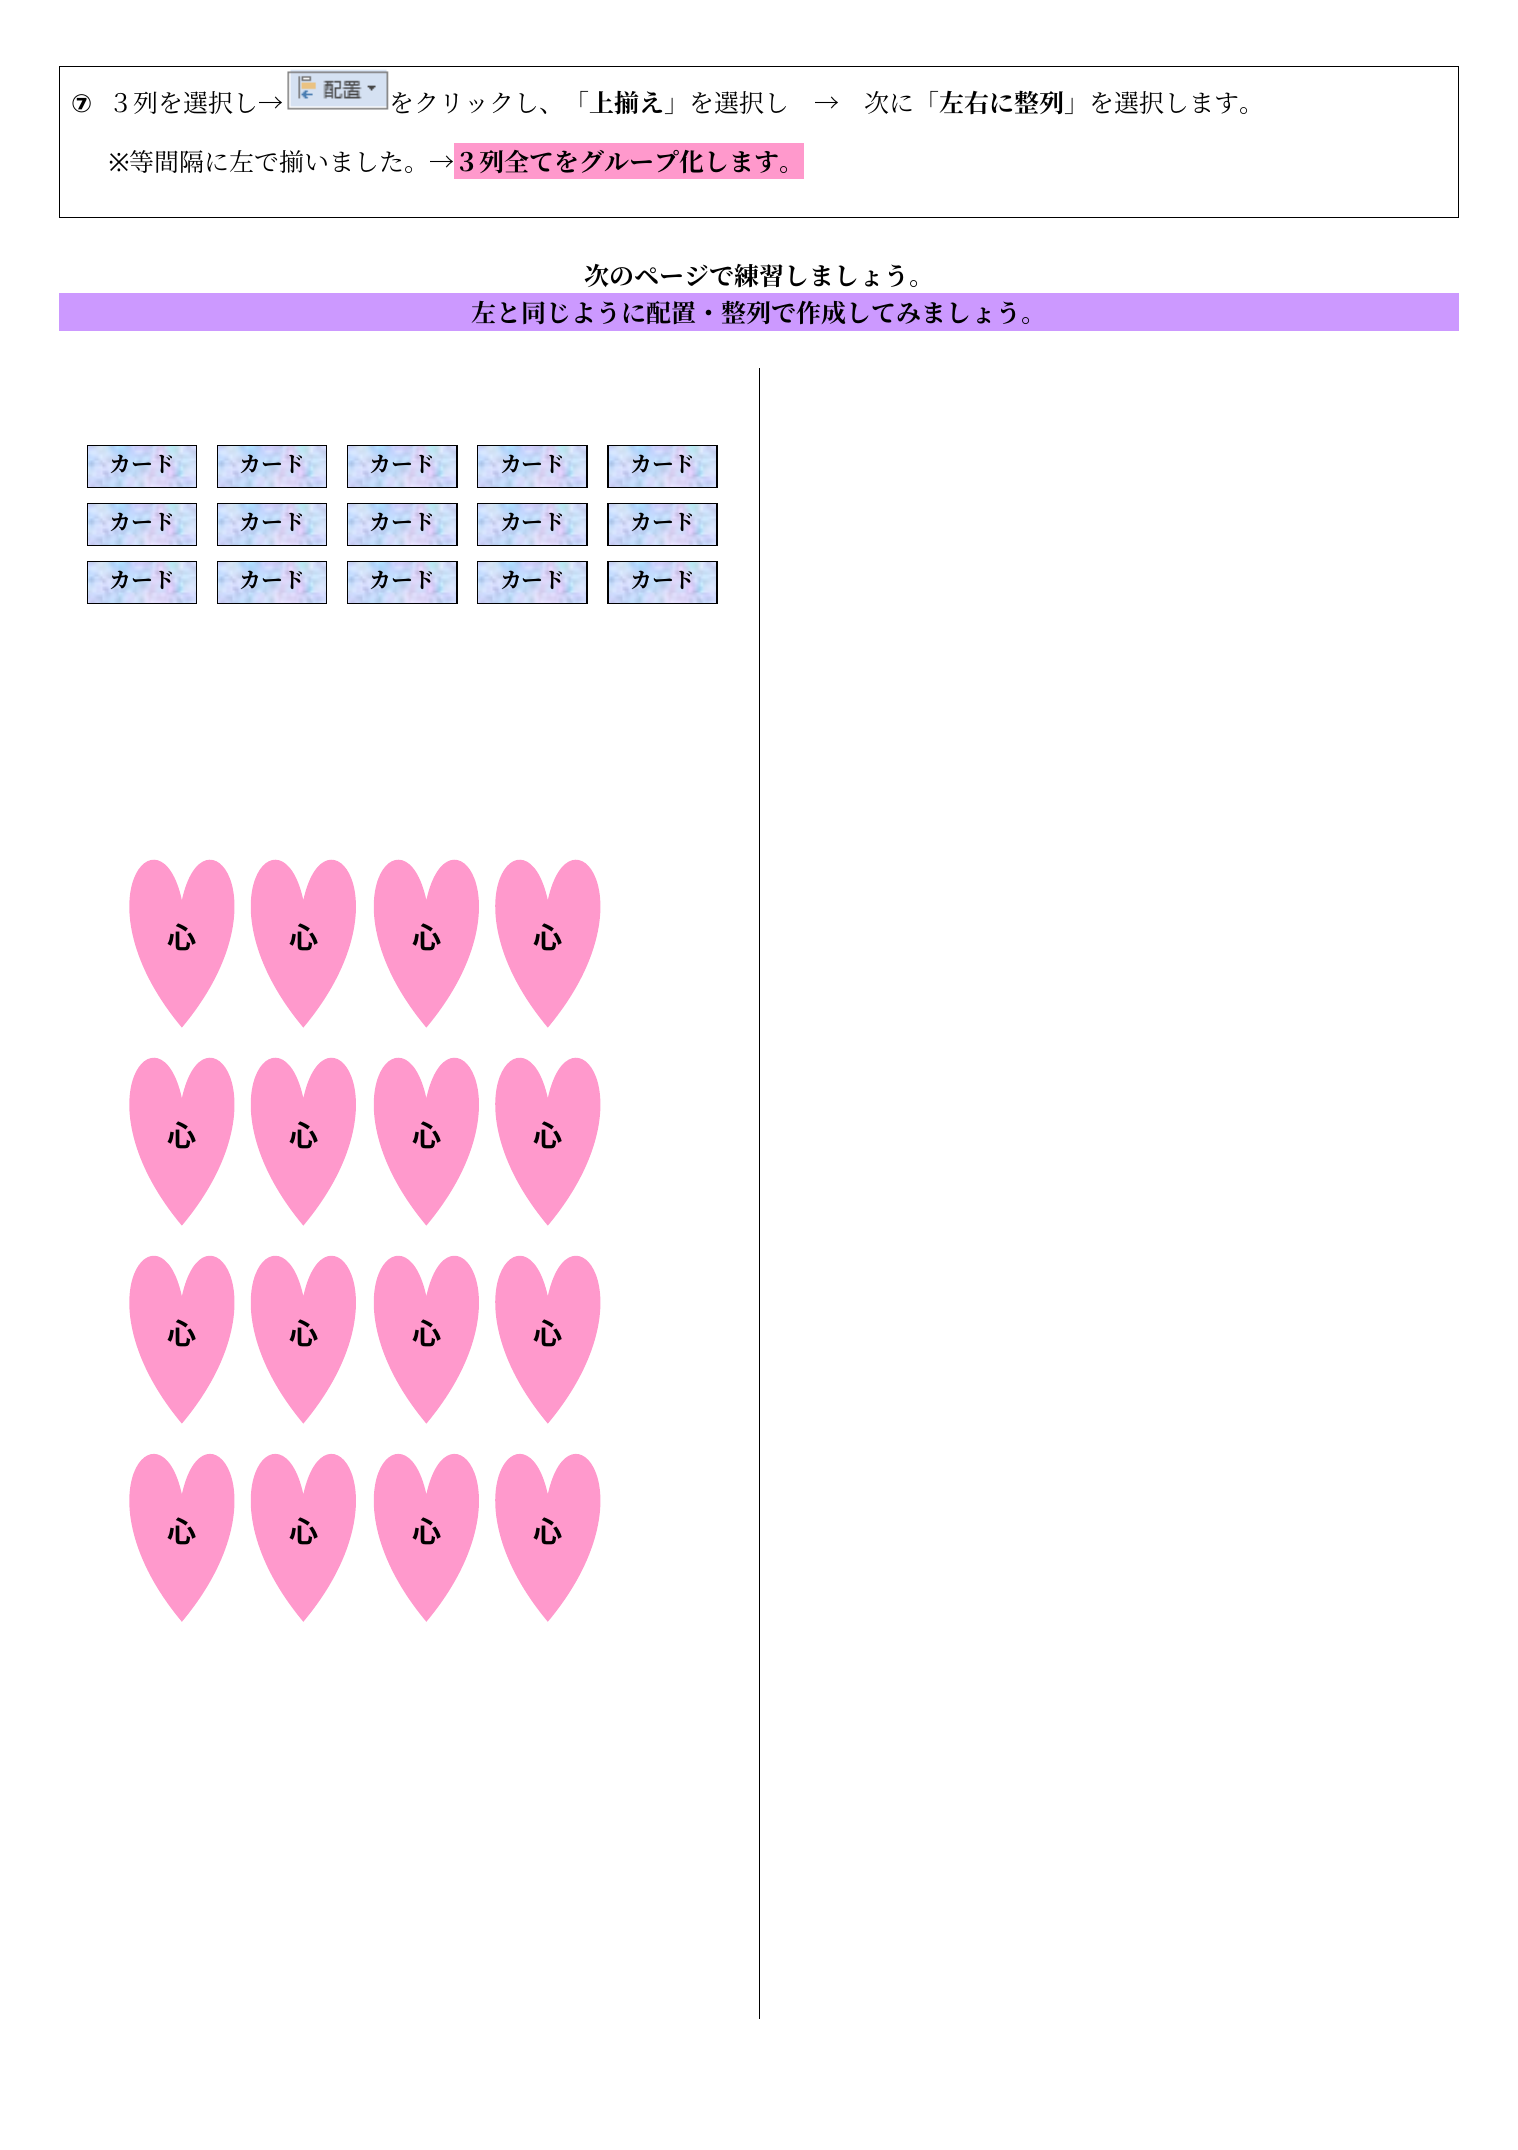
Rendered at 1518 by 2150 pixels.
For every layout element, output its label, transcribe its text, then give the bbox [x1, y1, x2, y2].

text 次のページで練習しましょう。 [59, 256, 1459, 293]
picture [478, 504, 586, 545]
picture [348, 562, 456, 603]
text 左と同じように配置・整列で作成してみましょう。 [59, 293, 1459, 331]
picture [348, 504, 456, 545]
picture [218, 504, 326, 545]
picture [609, 446, 716, 487]
picture [609, 504, 716, 545]
picture [88, 562, 196, 603]
picture [348, 446, 456, 487]
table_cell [60, 67, 1458, 217]
picture [283, 67, 390, 113]
picture [88, 504, 196, 545]
picture [478, 562, 586, 603]
picture [218, 446, 326, 487]
picture [478, 446, 586, 487]
picture [88, 446, 196, 487]
picture [609, 562, 716, 603]
picture [218, 562, 326, 603]
